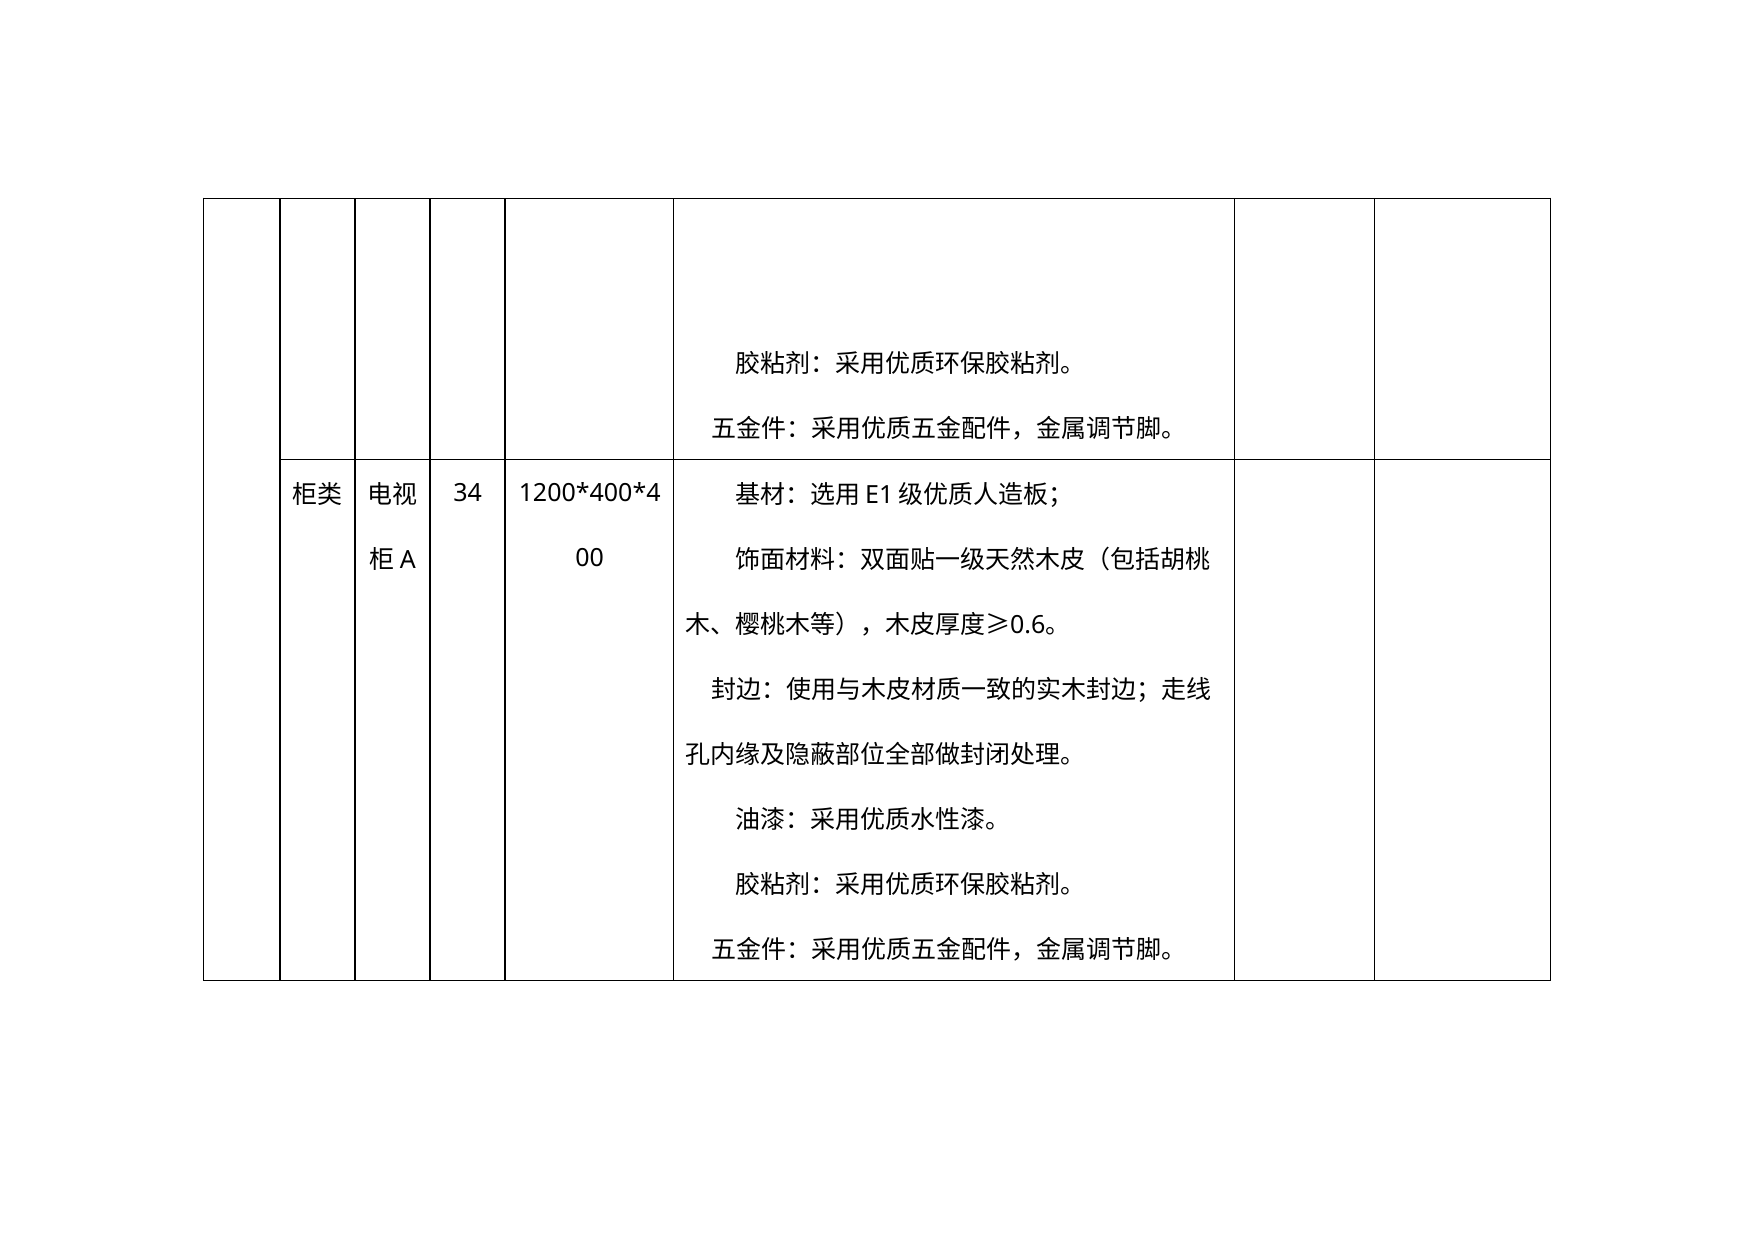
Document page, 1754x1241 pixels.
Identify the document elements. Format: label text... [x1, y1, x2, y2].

table_cell 1200*400*400 [506, 460, 673, 980]
table_cell 34 [431, 460, 504, 980]
table_cell [1235, 199, 1374, 459]
table_cell [1375, 199, 1550, 459]
table_cell [1375, 460, 1550, 980]
table_cell 电视柜A [356, 460, 429, 980]
table_cell 柜类 [281, 460, 354, 980]
table_cell [1235, 460, 1374, 980]
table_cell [674, 460, 1234, 980]
